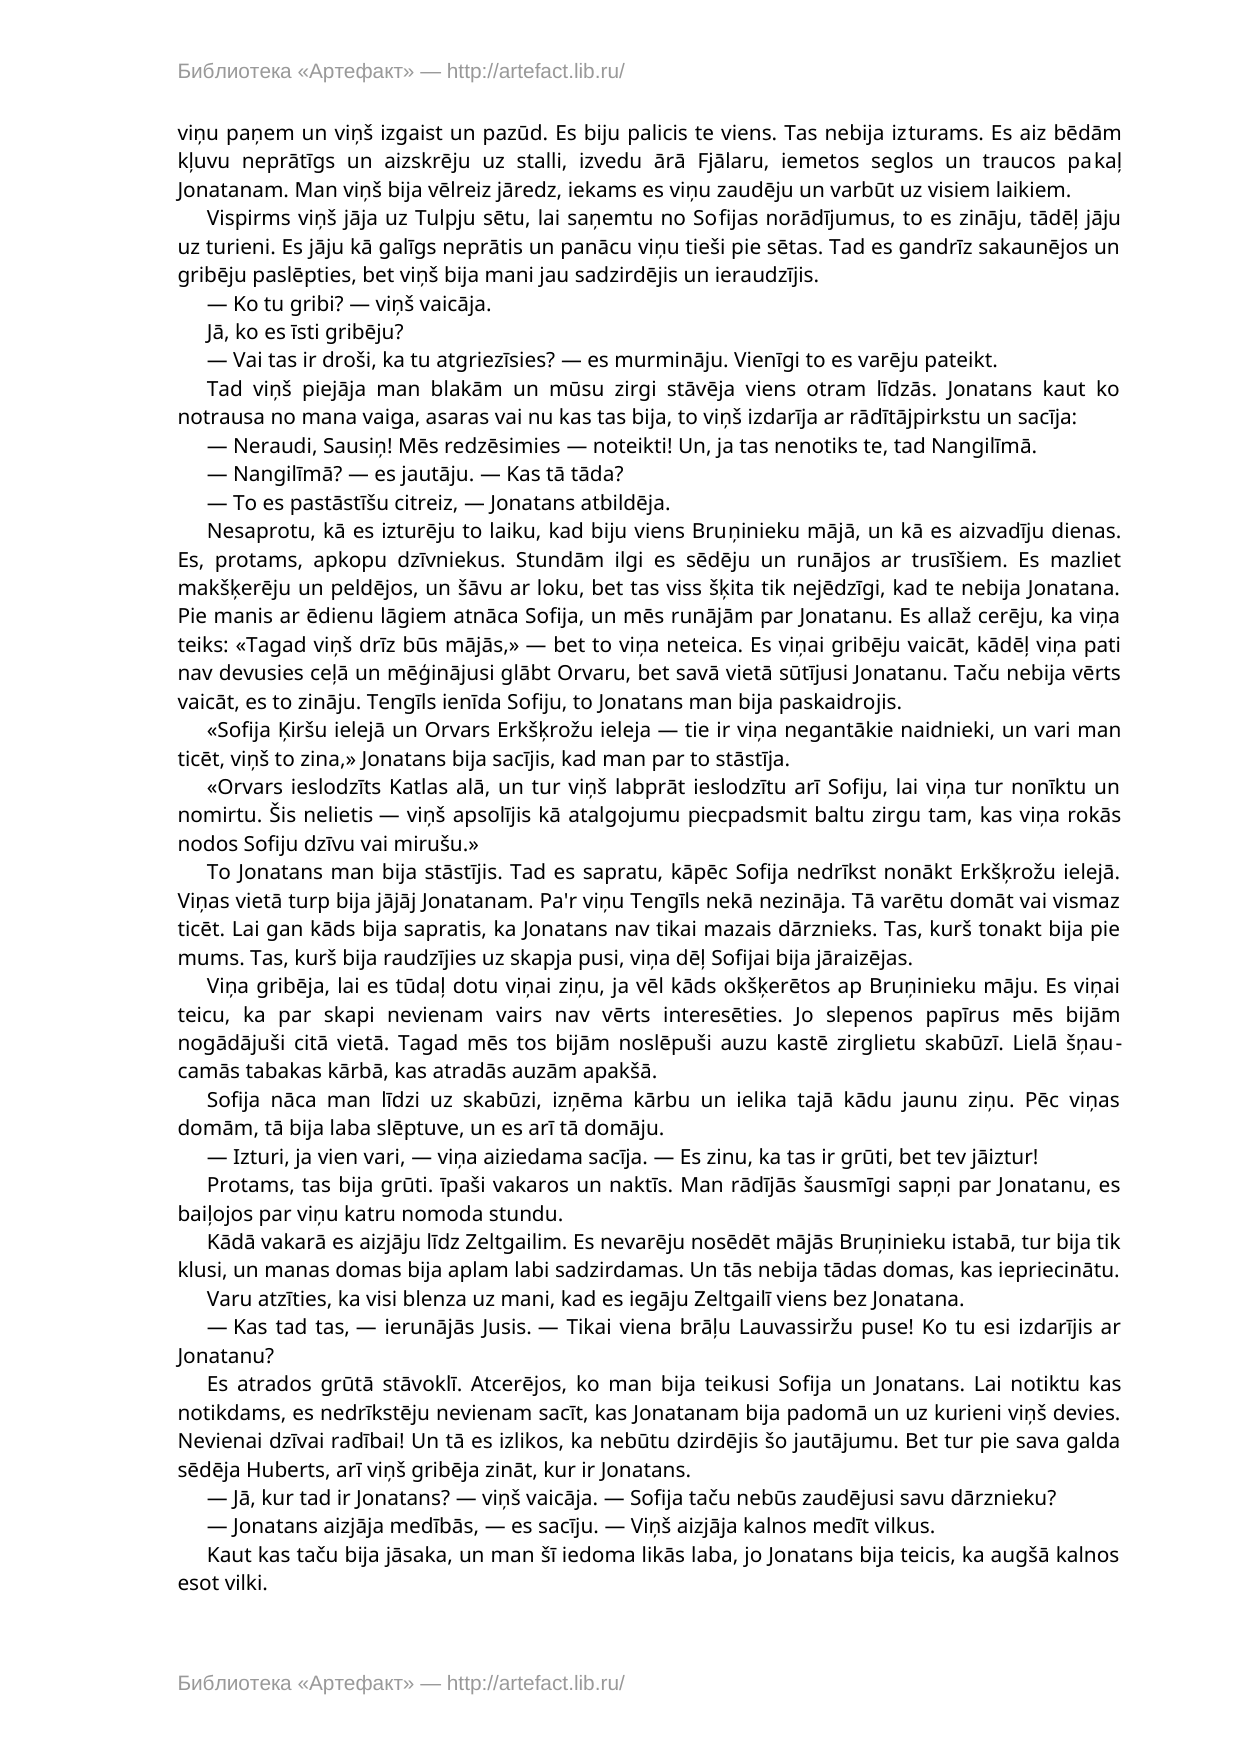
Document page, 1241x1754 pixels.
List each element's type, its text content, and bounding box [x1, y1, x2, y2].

text — Neraudi, Sausiņ! Mēs redzēsimies — noteikti! Un, ja tas nenotiks te, tad Nangilīmā. [177, 431, 1122, 459]
text Kādā vakarā es aizjāju līdz Zeltgailim. Es nevarēju nosēdēt mājās Bruņinieku istabā, tur bija tik klusi, un manas domas bija aplam labi sadzirdamas. Un tās nebija tādas domas, kas iepriecinātu. [177, 1227, 1122, 1284]
text Protams, tas bija grūti. īpaši vakaros un naktīs. Man rādījās šausmīgi sapņi par Jonatanu, es baiļojos par viņu katru nomoda stundu. [177, 1170, 1122, 1227]
text Sofija nāca man līdzi uz skabūzi, izņēma kārbu un ielika tajā kādu jaunu ziņu. Pēc viņas domām, tā bija laba slēptuve, un es arī tā domāju. [177, 1085, 1122, 1142]
text Jā, ko es īsti gribēju? [177, 317, 1122, 346]
text — Ko tu gribi? — viņš vaicāja. [177, 289, 1122, 317]
text Tad viņš piejāja man blakām un mūsu zirgi stāvēja viens otram līdzās. Jonatans kaut ko notrausa no mana vaiga, asaras vai nu kas tas bija, to viņš izdarīja ar rādītājpirkstu un sacīja: [177, 374, 1122, 431]
text — Nangilīmā? — es jautāju. — Kas tā tāda? [177, 459, 1122, 488]
text Varu atzīties, ka visi blenza uz mani, kad es iegāju Zeltgailī viens bez Jonatana. [177, 1284, 1122, 1312]
text — Vai tas ir droši, ka tu atgriezīsies? — es murmināju. Vienīgi to es varēju pateikt. [177, 346, 1122, 374]
text Viņa gribēja, lai es tūdaļ dotu viņai ziņu, ja vēl kāds okšķerētos ap Bruņinieku māju. Es viņai teicu, ka par skapi nevienam vairs nav vērts interesēties. Jo slepenos papīrus mēs bijām nogādājuši citā vietā. Tagad mēs tos bijām noslēpuši auzu kastē zirglietu skabūzī. Lielā šņaucamās tabakas kārbā, kas atradās auzām apakšā. [177, 971, 1122, 1085]
text Nesaprotu, kā es izturēju to laiku, kad biju viens Bruņinieku mājā, un kā es aizvadīju dienas. Es, protams, apkopu dzīvniekus. Stundām ilgi es sēdēju un runājos ar trusīšiem. Es mazliet makšķerēju un peldējos, un šāvu ar loku, bet tas viss šķita tik nejēdzīgi, kad te nebija Jonatana. Pie manis ar ēdienu lāgiem atnāca Sofija, un mēs runājām par Jonatanu. Es allaž cerēju, ka viņa teiks: «Tagad viņš drīz būs mājās,» — bet to viņa neteica. Es viņai gribēju vaicāt, kādēļ viņa pati nav devusies ceļā un mēģinājusi glābt Orvaru, bet savā vietā sūtījusi Jonatanu. Taču nebija vērts vaicāt, es to zināju. Tengīls ienīda Sofiju, to Jonatans man bija paskaidrojis. [177, 516, 1122, 715]
text To Jonatans man bija stāstījis. Tad es sapratu, kāpēc Sofija nedrīkst nonākt Erkšķrožu ielejā. Viņas vietā turp bija jājāj Jonatanam. Pa'r viņu Tengīls nekā nezināja. Tā varētu domāt vai vismaz ticēt. Lai gan kāds bija sapratis, ka Jonatans nav tikai mazais dārznieks. Tas, kurš tonakt bija pie mums. Tas, kurš bija raudzījies uz skapja pusi, viņa dēļ Sofijai bija jāraizējas. [177, 857, 1122, 971]
text — Kas tad tas, — ierunājās Jusis. — Tikai viena brāļu Lauvassiržu puse! Ko tu esi izdarījis ar Jonatanu? [177, 1312, 1122, 1369]
text — To es pastāstīšu citreiz, — Jonatans atbildēja. [177, 488, 1122, 516]
text «Sofija Ķiršu ielejā un Orvars Erkšķrožu ieleja — tie ir viņa negantākie naidnieki, un vari man ticēt, viņš to zina,» Jonatans bija sacījis, kad man par to stāstīja. [177, 715, 1122, 772]
text Kaut kas taču bija jāsaka, un man šī iedoma likās laba, jo Jonatans bija teicis, ka augšā kalnos esot vilki. [177, 1540, 1122, 1597]
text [177, 118, 1122, 203]
text — Izturi, ja vien vari, — viņa aiziedama sacīja. — Es zinu, ka tas ir grūti, bet tev jāiztur! [177, 1142, 1122, 1170]
text — Jā, kur tad ir Jonatans? — viņš vaicāja. — Sofija taču nebūs zaudējusi savu dārznieku? [177, 1483, 1122, 1512]
text Es atrados grūtā stāvoklī. Atcerējos, ko man bija teikusi Sofija un Jonatans. Lai notiktu kas notikdams, es nedrīkstēju nevienam sacīt, kas Jonatanam bija padomā un uz kurieni viņš devies. Nevienai dzīvai radībai! Un tā es izlikos, ka nebūtu dzirdējis šo jautājumu. Bet tur pie sava galda sēdēja Huberts, arī viņš gribēja zināt, kur ir Jonatans. [177, 1369, 1122, 1483]
text «Orvars ieslodzīts Katlas alā, un tur viņš labprāt ieslodzītu arī Sofiju, lai viņa tur nonīktu un nomirtu. Šis nelietis — viņš apsolījis kā atalgojumu piecpadsmit baltu zirgu tam, kas viņa rokās nodos Sofiju dzīvu vai mirušu.» [177, 772, 1122, 857]
text Vispirms viņš jāja uz Tulpju sētu, lai saņemtu no Sofijas norādījumus, to es zināju, tādēļ jāju uz turieni. Es jāju kā galīgs neprātis un panācu viņu tieši pie sētas. Tad es gandrīz sakaunējos un gribēju paslēpties, bet viņš bija mani jau sadzirdējis un ieraudzījis. [177, 203, 1122, 289]
text — Jonatans aizjāja medībās, — es sacīju. — Viņš aizjāja kalnos medīt vilkus. [177, 1512, 1122, 1540]
